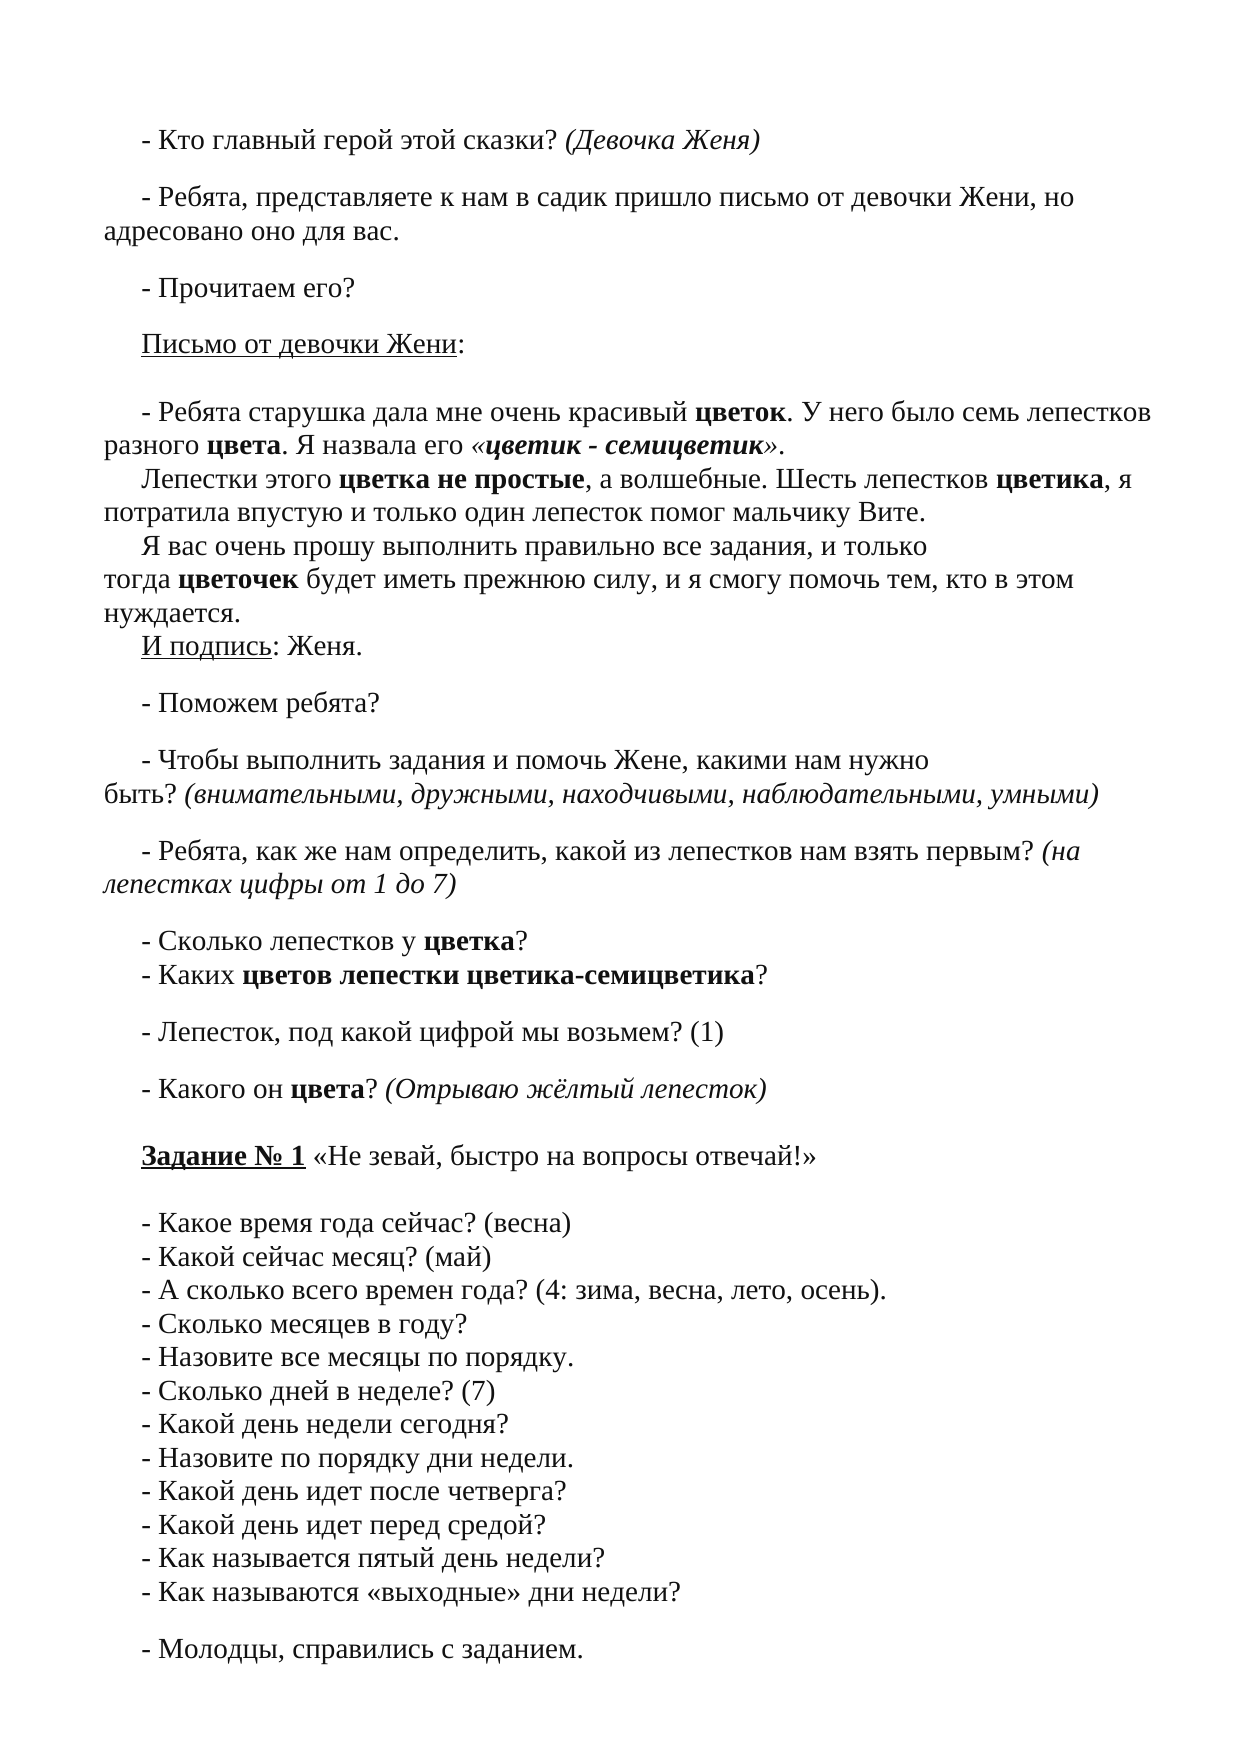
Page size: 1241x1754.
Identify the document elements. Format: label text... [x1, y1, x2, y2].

text - Молодцы, справились с заданием. [103, 1631, 1181, 1665]
text - Какой день недели сегодня? [103, 1406, 1181, 1440]
text - Ребята старушка дала мне очень красивый цветок. У него было семь лепестков разного цвета. Я назвала его «цветик - семицветик». [103, 394, 1181, 461]
text Письмо от девочки Жени: [103, 327, 1181, 360]
text - Какого он цвета? (Отрываю жёлтый лепесток) [103, 1071, 1181, 1104]
text - Лепесток, под какой цифрой мы возьмем? (1) [103, 1014, 1181, 1048]
text - Поможем ребята? [103, 686, 1181, 719]
text - Какой день идет после четверга? [103, 1473, 1181, 1507]
text - Каких цветов лепестки цветика-семицветика? [103, 957, 1181, 991]
text - Назовите по порядку дни недели. [103, 1440, 1181, 1473]
text - Кто главный герой этой сказки? (Девочка Женя) [103, 122, 1181, 156]
text Лепестки этого цветка не простые, а волшебные. Шесть лепестков цветика, я потратила впустую и только один лепесток помог мальчику Вите. [103, 461, 1181, 528]
text - Прочитаем его? [103, 270, 1181, 303]
text - А сколько всего времен года? (4: зима, весна, лето, осень). [103, 1272, 1181, 1306]
text - Сколько дней в неделе? (7) [103, 1373, 1181, 1406]
text Задание № 1 «Не зевай, быстро на вопросы отвечай!» [103, 1138, 1181, 1172]
text - Ребята, как же нам определить, какой из лепестков нам взять первым? (на лепестках цифры от 1 до 7) [103, 833, 1181, 900]
text - Ребята, представляете к нам в садик пришло письмо от девочки Жени, но адресовано оно для вас. [103, 179, 1181, 246]
text - Чтобы выполнить задания и помочь Жене, какими нам нужно быть? (внимательными, дружными, находчивыми, наблюдательными, умными) [103, 742, 1181, 809]
text - Какое время года сейчас? (весна) [103, 1205, 1181, 1239]
text - Сколько лепестков у цветка? [103, 923, 1181, 957]
text - Как называются «выходные» дни недели? [103, 1574, 1181, 1608]
text - Какой сейчас месяц? (май) [103, 1239, 1181, 1272]
text - Какой день идет перед средой? [103, 1507, 1181, 1541]
text - Сколько месяцев в году? [103, 1306, 1181, 1339]
text - Назовите все месяцы по порядку. [103, 1339, 1181, 1373]
text И подпись: Женя. [103, 628, 1181, 662]
text - Как называется пятый день недели? [103, 1541, 1181, 1574]
text Я вас очень прошу выполнить правильно все задания, и только тогда цветочек будет иметь прежнюю силу, и я смогу помочь тем, кто в этом нуждается. [103, 528, 1181, 628]
